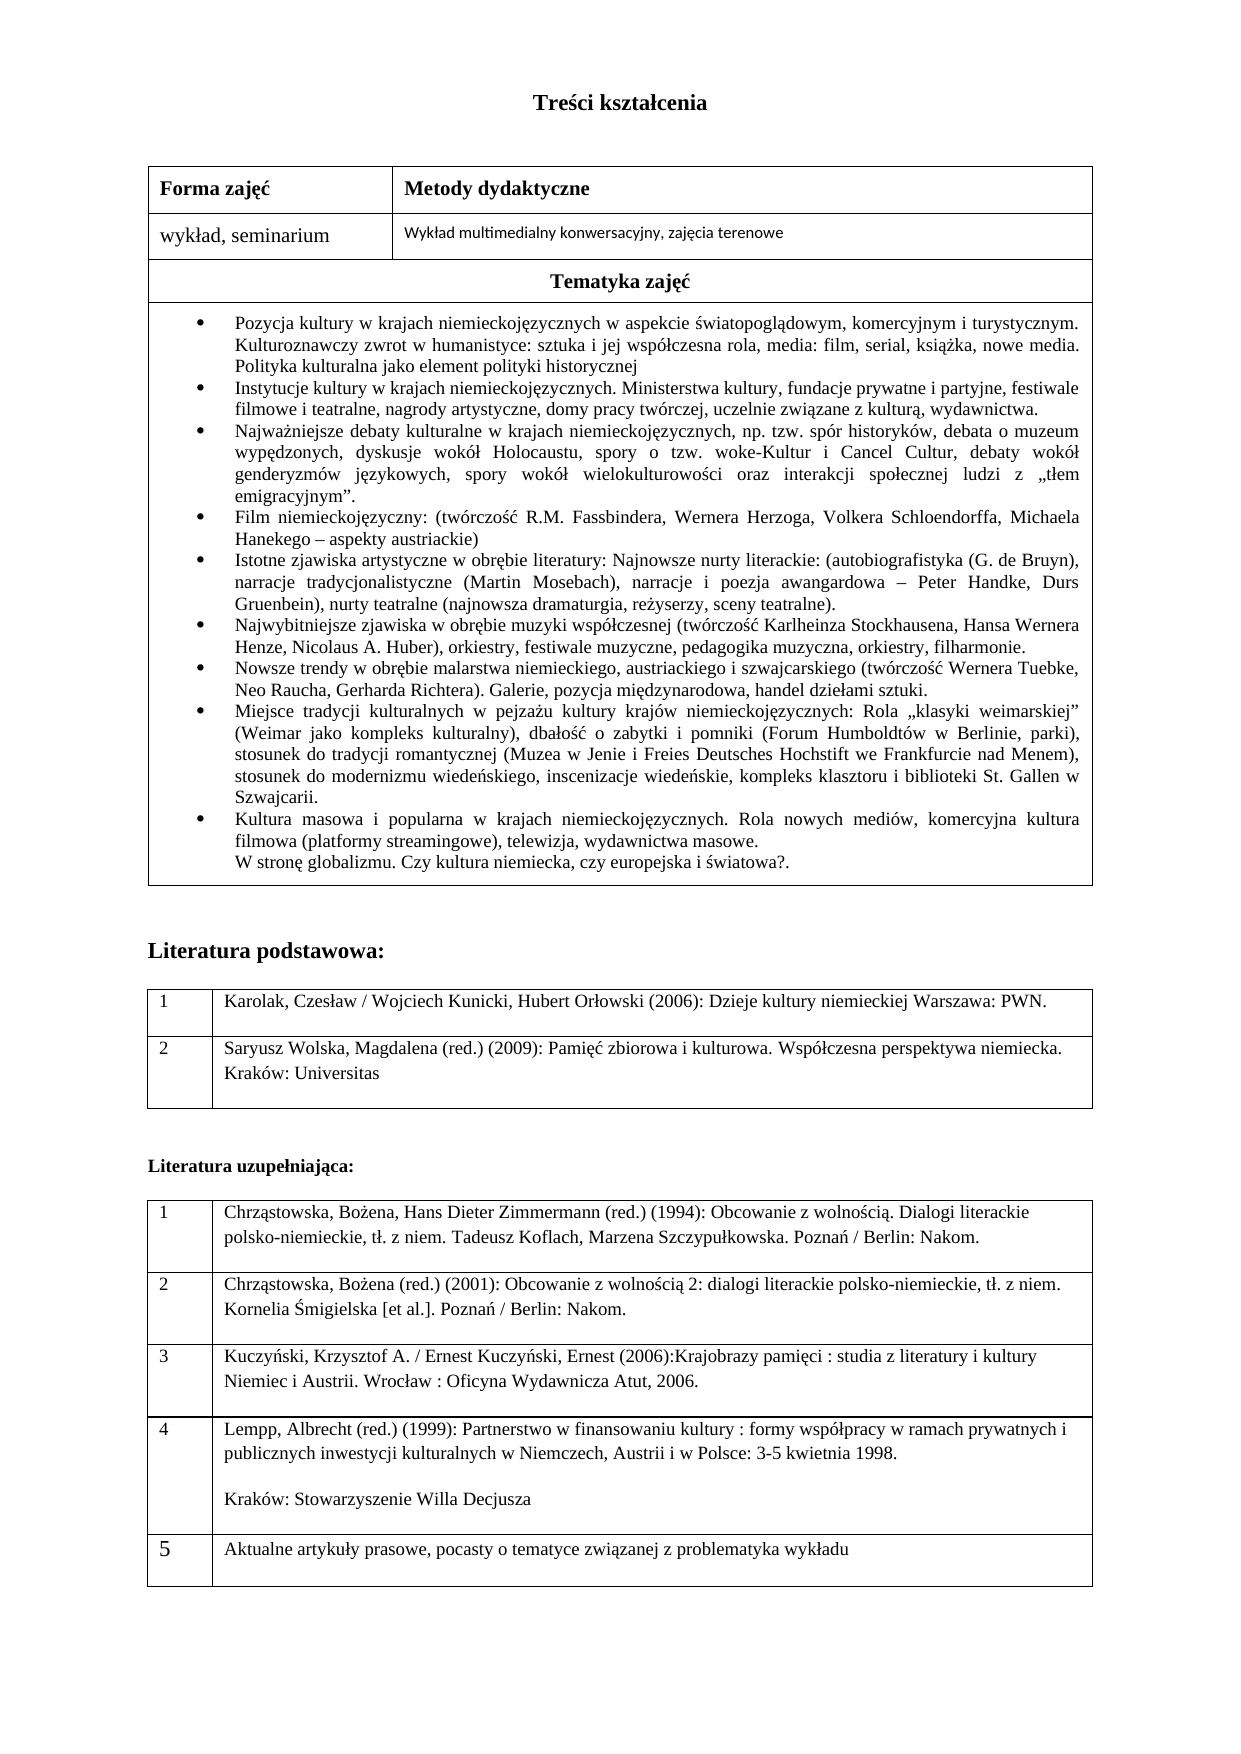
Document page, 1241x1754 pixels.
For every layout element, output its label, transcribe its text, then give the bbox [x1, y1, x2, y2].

table_header Karolak, Czesław / Wojciech Kunicki, Hubert Orłowski (2006): Dzieje kultury niemieckiej Warszawa: PWN. [213, 990, 1092, 1036]
text Treści kształcenia [148, 89, 1092, 115]
table_cell Chrząstowska, Bożena (red.) (2001): Obcowanie z wolnością 2: dialogi literackie polsko-niemieckie, tł. z niem. Kornelia Śmigielska [et al.]. Poznań / Berlin: Nakom. [213, 1273, 1092, 1344]
table_cell Kuczyński, Krzysztof A. / Ernest Kuczyński, Ernest (2006):Krajobrazy pamięci : studia z literatury i kultury Niemiec i Austrii. Wrocław : Oficyna Wydawnicza Atut, 2006. [213, 1345, 1092, 1416]
table_cell 3 [148, 1345, 212, 1416]
table_cell wykład, seminarium [149, 214, 392, 259]
table_cell 4 [148, 1418, 212, 1534]
table_header Chrząstowska, Bożena, Hans Dieter Zimmermann (red.) (1994): Obcowanie z wolnością. Dialogi literackie polsko-niemieckie, tł. z niem. Tadeusz Koflach, Marzena Szczypułkowska. Poznań / Berlin: Nakom. [213, 1201, 1092, 1272]
text Literatura uzupełniająca: [148, 1154, 1092, 1176]
table_header Forma zajęć [149, 167, 392, 213]
table_header 1 [148, 990, 212, 1036]
table_cell 5 [148, 1535, 212, 1586]
table_cell 2 [148, 1037, 212, 1108]
table_cell Lempp, Albrecht (red.) (1999): Partnerstwo w finansowaniu kultury : formy współpracy w ramach prywatnych i publicznych inwestycji kulturalnych w Niemczech, Austrii i w Polsce: 3-5 kwietnia 1998. Kraków: Stowarzyszenie Willa Decjusza [213, 1418, 1092, 1534]
text Literatura podstawowa: [148, 937, 1092, 964]
table_cell Saryusz Wolska, Magdalena (red.) (2009): Pamięć zbiorowa i kulturowa. Współczesna perspektywa niemiecka. Kraków: Universitas [213, 1037, 1092, 1108]
table_cell 2 [148, 1273, 212, 1344]
table_cell Aktualne artykuły prasowe, pocasty o tematyce związanej z problematyka wykładu [213, 1535, 1092, 1586]
table_header 1 [148, 1201, 212, 1272]
table_cell Tematyka zajęć [149, 260, 1092, 302]
table_header Metody dydaktyczne [393, 167, 1092, 213]
table_cell Pozycja kultury w krajach niemieckojęzycznych w aspekcie światopoglądowym, komercyjnym i turystycznym. Kulturoznawczy zwrot w humanistyce: sztuka i jej współczesna rola, media: film, serial, książka, nowe media. Polityka kulturalna jako element polityki historycznej Instytucje kultury w krajach niemieckojęzycznych. Ministerstwa kultury, fundacje prywatne i partyjne, festiwale filmowe i teatralne, nagrody artystyczne, domy pracy twórczej, uczelnie związane z kulturą, wydawnictwa. Najważniejsze debaty kulturalne w krajach niemieckojęzycznych, np. tzw. spór historyków, debata o muzeum wypędzonych, dyskusje wokół Holocaustu, spory o tzw. woke-Kultur i Cancel Cultur, debaty wokół genderyzmów językowych, spory wokół wielokulturowości oraz interakcji społecznej ludzi z „tłem emigracyjnym”. Film niemieckojęzyczny: (twórczość R.M. Fassbindera, Wernera Herzoga, Volkera Schloendorffa, Michaela Hanekego – aspekty austriackie) Istotne zjawiska artystyczne w obrębie literatury: Najnowsze nurty literackie: (autobiografistyka (G. de Bruyn), narracje tradycjonalistyczne (Martin Mosebach), narracje i poezja awangardowa – Peter Handke, Durs Gruenbein), nurty teatralne (najnowsza dramaturgia, reżyserzy, sceny teatralne). Najwybitniejsze zjawiska w obrębie muzyki współczesnej (twórczość Karlheinza Stockhausena, Hansa Wernera Henze, Nicolaus A. Huber), orkiestry, festiwale muzyczne, pedagogika muzyczna, orkiestry, filharmonie. Nowsze trendy w obrębie malarstwa niemieckiego, austriackiego i szwajcarskiego (twórczość Wernera Tuebke, Neo Raucha, Gerharda Richtera). Galerie, pozycja międzynarodowa, handel dziełami sztuki. Miejsce tradycji kulturalnych w pejzażu kultury krajów niemieckojęzycznych: Rola „klasyki weimarskiej” (Weimar jako kompleks kulturalny), dbałość o zabytki i pomniki (Forum Humboldtów w Berlinie, parki), stosunek do tradycji romantycznej (Muzea w Jenie i Freies Deutsches Hochstift we Frankfurcie nad Menem), stosunek do modernizmu wiedeńskiego, inscenizacje wiedeńskie, kompleks klasztoru i biblioteki St. Gallen w Szwajcarii. Kultura masowa i popularna w krajach niemieckojęzycznych. Rola nowych mediów, komercyjna kultura filmowa (platformy streamingowe), telewizja, wydawnictwa masowe. W stronę globalizmu. Czy kultura niemiecka, czy europejska i światowa?. [149, 303, 1092, 885]
table_cell Wykład multimedialny konwersacyjny, zajęcia terenowe [393, 214, 1092, 259]
